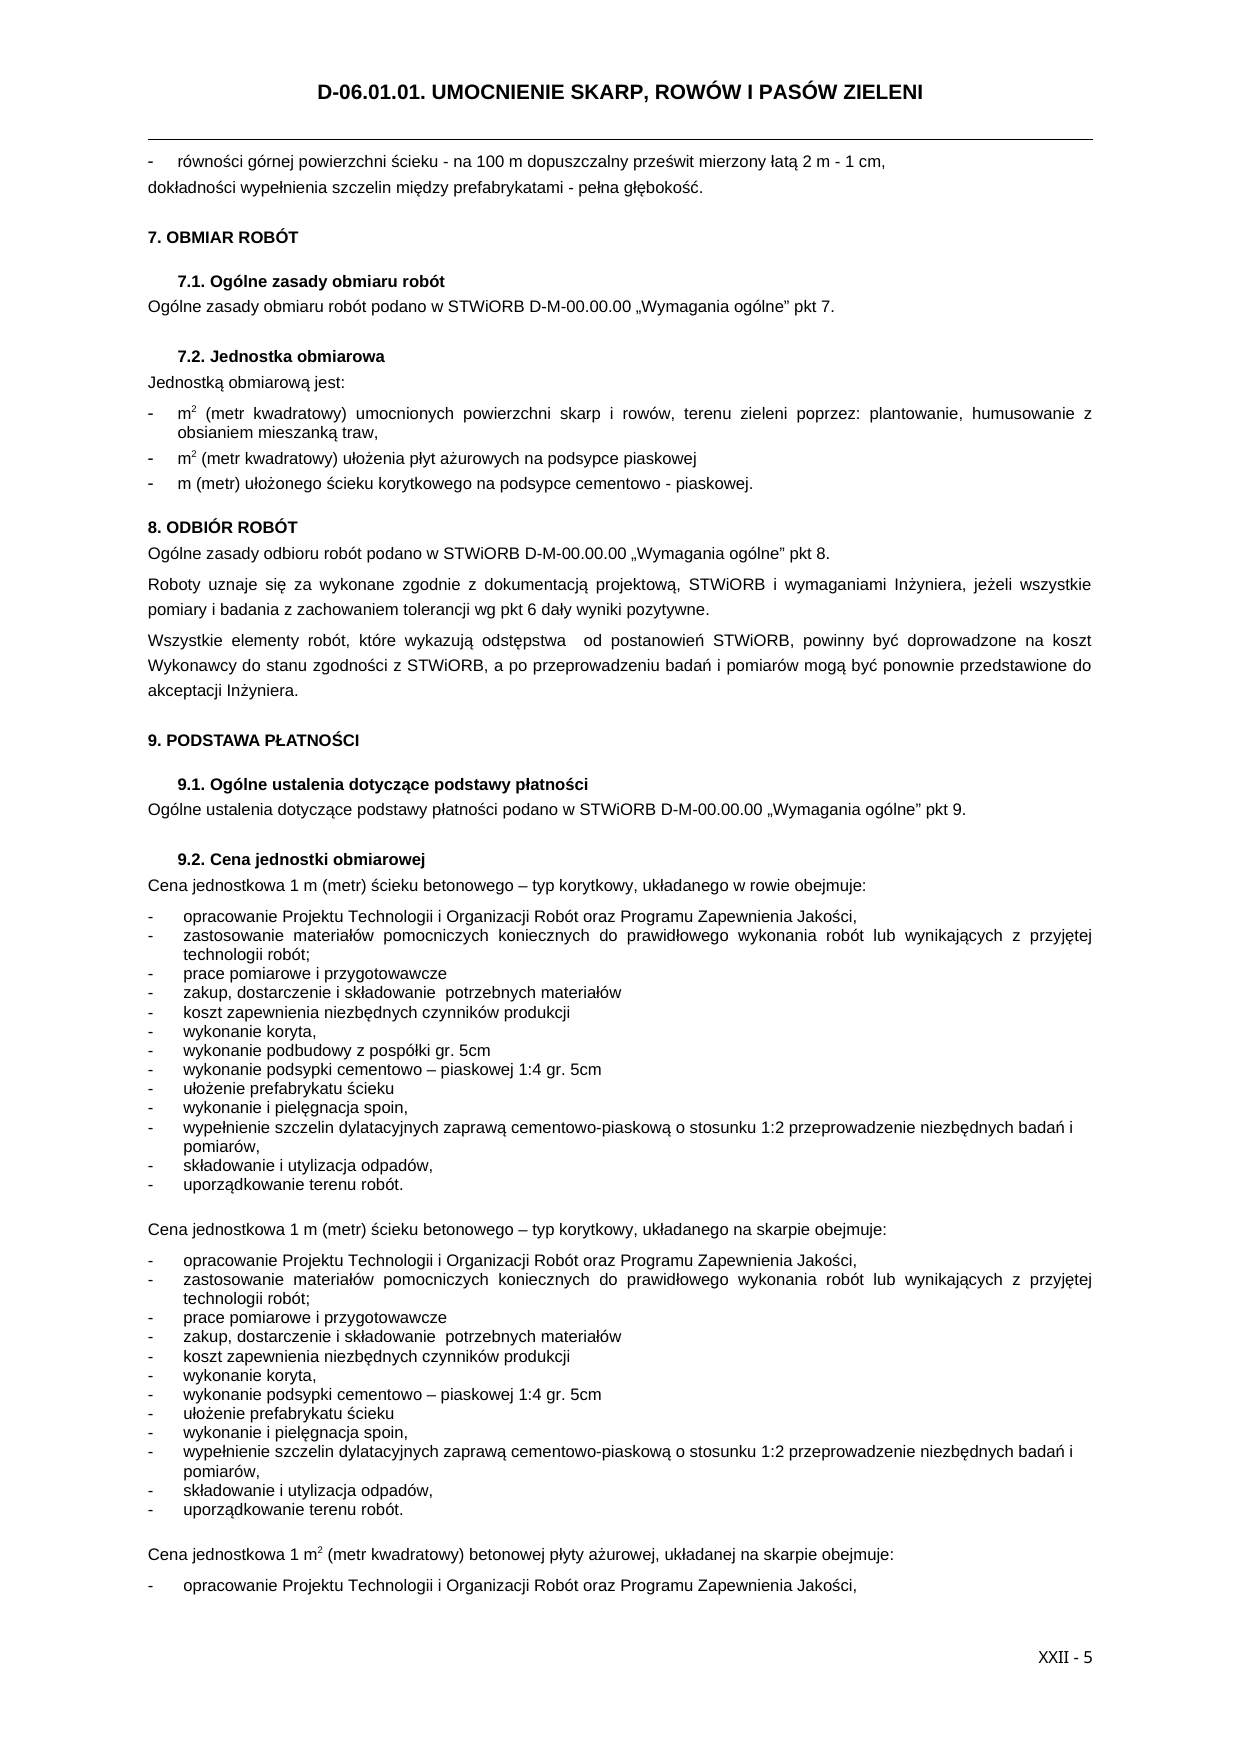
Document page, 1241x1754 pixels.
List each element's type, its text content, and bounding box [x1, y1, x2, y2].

subtitle Cena jednostki obmiarowej [177, 850, 1093, 869]
list równości górnej powierzchni ścieku - na dopuszczalny prześwit mierzony łatą - , [148, 152, 1093, 172]
list uporządkowanie terenu robót. [148, 1175, 1093, 1194]
list składowanie i utylizacja odpadów, [148, 1481, 1093, 1500]
list wykonanie podsypki cementowo – piaskowej 1:4 gr. 5cm [148, 1385, 1093, 1404]
list wypełnienie szczelin dylatacyjnych zaprawą cementowo-piaskową o stosunku 1:2 przeprowadzenie niezbędnych badań i pomiarów, [148, 1117, 1093, 1156]
subtitle Jednostka obmiarowa [177, 347, 1093, 366]
list wykonanie i pielęgnacja spoin, [148, 1098, 1093, 1117]
text Ogólne zasady obmiaru robót podano w STWiORB D-M-00.00.00 „Wymagania ogólne” pkt 7. [148, 297, 1093, 316]
subtitle PODSTAWA PŁATNOŚCI [148, 731, 1093, 750]
text Cena jednostkowa 1 m2 (metr kwadratowy) betonowej płyty ażurowej, układanej na skarpie obejmuje: [148, 1544, 1093, 1563]
text Ogólne zasady odbioru robót podano w STWiORB D-M-00.00.00 „Wymagania ogólne” pkt 8. [148, 544, 1093, 563]
list koszt zapewnienia niezbędnych czynników produkcji [148, 1346, 1093, 1366]
subtitle Ogólne ustalenia dotyczące podstawy płatności [177, 775, 1093, 794]
subtitle Ogólne zasady obmiaru robót [177, 272, 1093, 291]
list składowanie i utylizacja odpadów, [148, 1156, 1093, 1175]
list wykonanie i pielęgnacja spoin, [148, 1423, 1093, 1442]
list ułożenie prefabrykatu ścieku [148, 1404, 1093, 1423]
list wykonanie podbudowy z pospółki gr. 5cm [148, 1041, 1093, 1060]
list opracowanie Projektu Technologii i Organizacji Robót oraz Programu Zapewnienia Jakości, [148, 1251, 1093, 1270]
list zakup, dostarczenie i składowanie potrzebnych materiałów [148, 983, 1093, 1002]
list wykonanie podsypki cementowo – piaskowej 1:4 gr. 5cm [148, 1060, 1093, 1079]
list zakup, dostarczenie i składowanie potrzebnych materiałów [148, 1327, 1093, 1346]
text Cena jednostkowa 1 m (metr) ścieku betonowego – typ korytkowy, układanego w rowie obejmuje: [148, 875, 1093, 894]
list m2 (metr kwadratowy) umocnionych powierzchni skarp i rowów, terenu zieleni poprzez: plantowanie, humusowanie z obsianiem mieszanką traw, [148, 404, 1093, 442]
list wykonanie koryta, [148, 1022, 1093, 1041]
text Wszystkie elementy robót, które wykazują odstępstwa od postanowień STWiORB, powinny być doprowadzone na koszt Wykonawcy do stanu zgodności z STWiORB, a po przeprowadzeniu badań i pomiarów mogą być ponownie przedstawione do akceptacji Inżyniera. [148, 631, 1093, 700]
text Jednostką obmiarową jest: [148, 373, 1093, 392]
list m2 (metr kwadratowy) ułożenia płyt ażurowych na podsypce piaskowej [148, 448, 1093, 468]
list koszt zapewnienia niezbędnych czynników produkcji [148, 1002, 1093, 1022]
list zastosowanie materiałów pomocniczych koniecznych do prawidłowego wykonania robót lub wynikających z przyjętej technologii robót; [148, 926, 1093, 964]
text dokładności wypełnienia szczelin między prefabrykatami - pełna głębokość. [148, 178, 1093, 197]
subtitle OBMIAR ROBÓT [148, 228, 1093, 247]
text Ogólne ustalenia dotyczące podstawy płatności podano w STWiORB D-M-00.00.00 „Wymagania ogólne” pkt 9. [148, 800, 1093, 819]
list prace pomiarowe i przygotowawcze [148, 1308, 1093, 1327]
list opracowanie Projektu Technologii i Organizacji Robót oraz Programu Zapewnienia Jakości, [148, 1576, 1093, 1595]
text Roboty uznaje się za wykonane zgodnie z dokumentacją projektową, STWiORB i wymaganiami Inżyniera, jeżeli wszystkie pomiary i badania z zachowaniem tolerancji wg pkt 6 dały wyniki pozytywne. [148, 575, 1093, 619]
list prace pomiarowe i przygotowawcze [148, 964, 1093, 983]
list m (metr) ułożonego ścieku korytkowego na podsypce cementowo - piaskowej. [148, 474, 1093, 493]
list zastosowanie materiałów pomocniczych koniecznych do prawidłowego wykonania robót lub wynikających z przyjętej technologii robót; [148, 1270, 1093, 1308]
list opracowanie Projektu Technologii i Organizacji Robót oraz Programu Zapewnienia Jakości, [148, 907, 1093, 926]
list uporządkowanie terenu robót. [148, 1500, 1093, 1519]
subtitle ODBIÓR ROBÓT [148, 518, 1093, 537]
list wypełnienie szczelin dylatacyjnych zaprawą cementowo-piaskową o stosunku 1:2 przeprowadzenie niezbędnych badań i pomiarów, [148, 1442, 1093, 1481]
list ułożenie prefabrykatu ścieku [148, 1079, 1093, 1098]
list wykonanie koryta, [148, 1366, 1093, 1385]
text Cena jednostkowa 1 m (metr) ścieku betonowego – typ korytkowy, układanego na skarpie obejmuje: [148, 1219, 1093, 1239]
